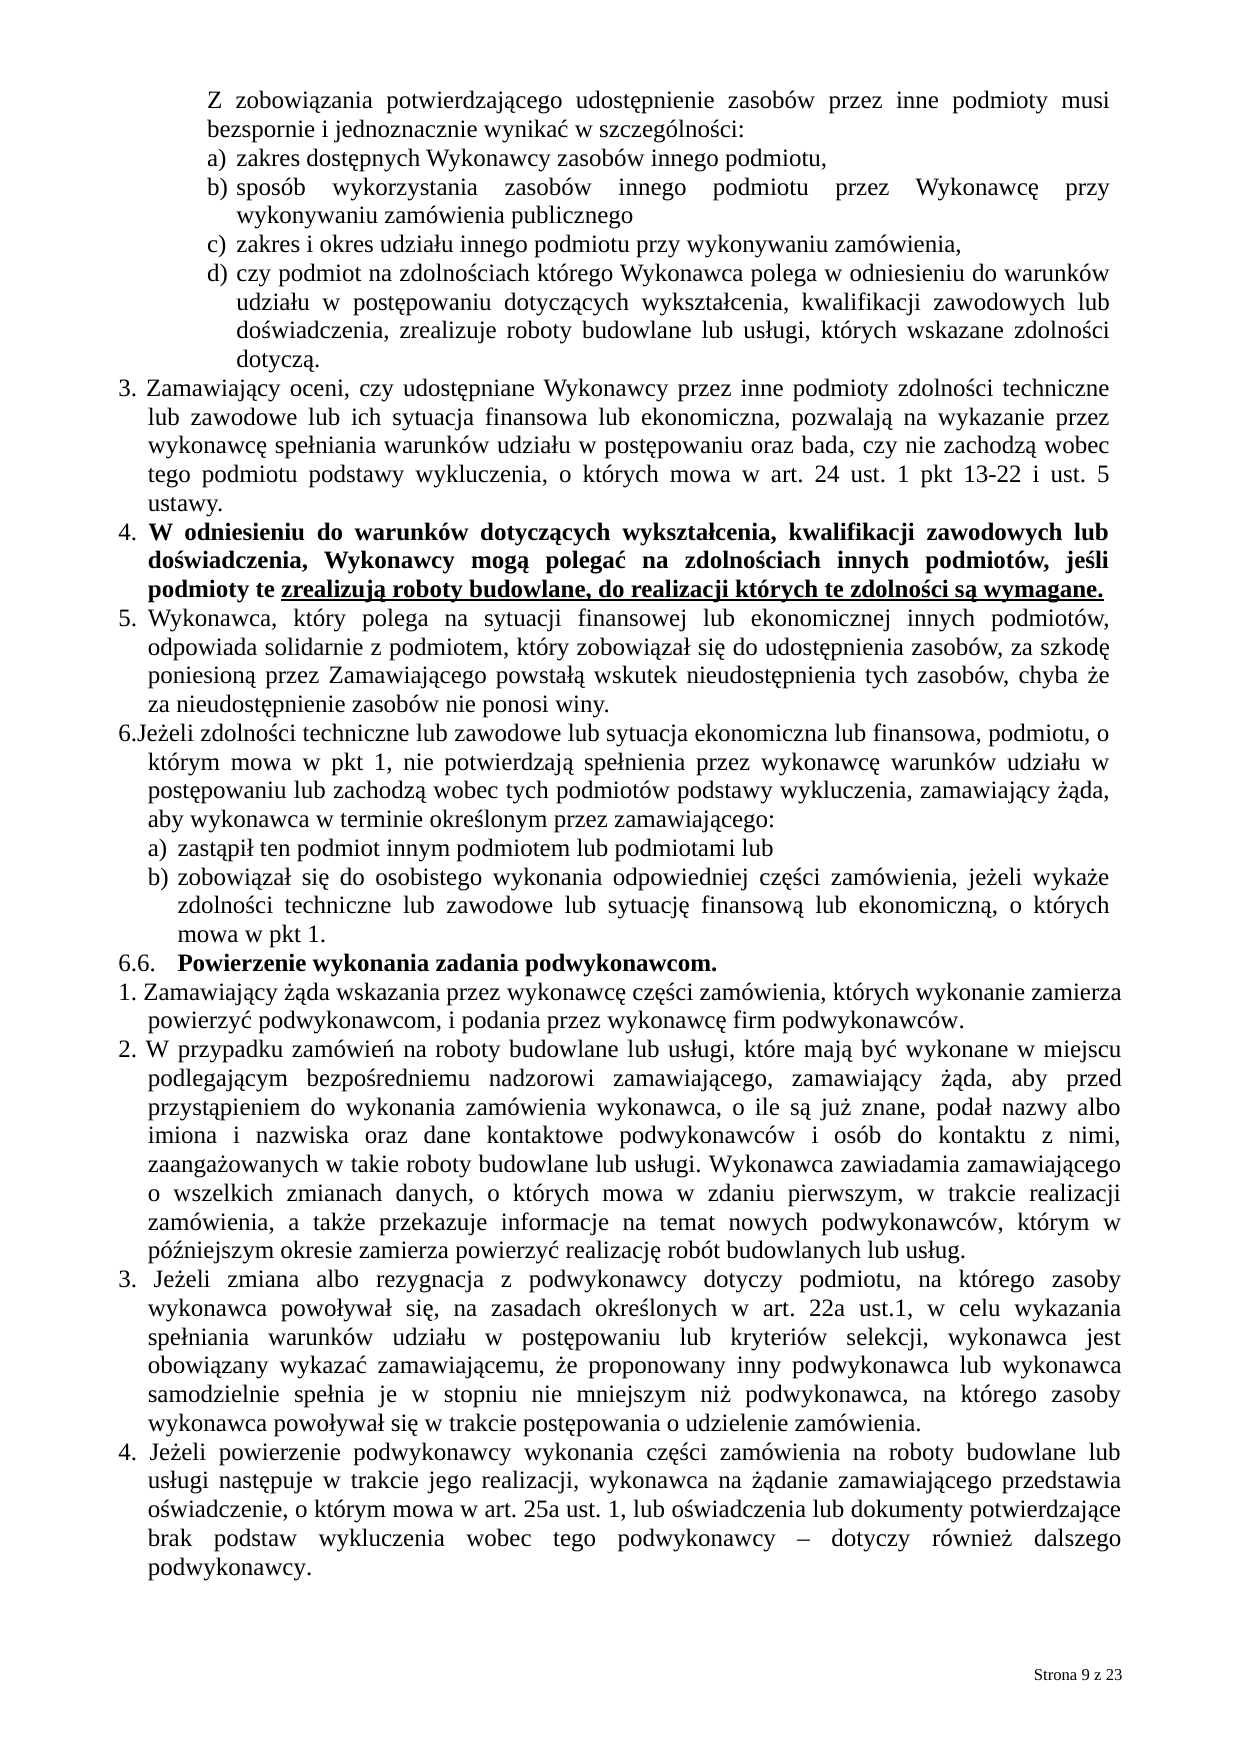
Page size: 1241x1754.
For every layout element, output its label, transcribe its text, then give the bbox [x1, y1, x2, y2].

text 4. Jeżeli powierzenie podwykonawcy wykonania części zamówienia na roboty budowlane lub usługi następuje w trakcie jego realizacji, wykonawca na żądanie zamawiającego przedstawia oświadczenie, o którym mowa w art. 25a ust. 1, lub oświadczenia lub dokumenty potwierdzające brak podstaw wykluczenia wobec tego podwykonawcy – dotyczy również dalszego podwykonawcy. [118, 1437, 1122, 1581]
list zastąpił ten podmiot innym podmiotem lub podmiotami lub [148, 833, 1110, 862]
text 3. Zamawiający oceni, czy udostępniane Wykonawcy przez inne podmioty zdolności techniczne lub zawodowe lub ich sytuacja finansowa lub ekonomiczna, pozwalają na wykazanie przez wykonawcę spełniania warunków udziału w postępowaniu oraz bada, czy nie zachodzą wobec tego podmiotu podstawy wykluczenia, o których mowa w art. 24 ust. 1 pkt 13-22 i ust. 5 ustawy. [118, 373, 1110, 517]
text 6.Jeżeli zdolności techniczne lub zawodowe lub sytuacja ekonomiczna lub finansowa, podmiotu, o którym mowa w pkt 1, nie potwierdzają spełnienia przez wykonawcę warunków udziału w postępowaniu lub zachodzą wobec tych podmiotów podstawy wykluczenia, zamawiający żąda, aby wykonawca w terminie określonym przez zamawiającego: [118, 718, 1110, 833]
text 6.6. Powierzenie wykonania zadania podwykonawcom. [118, 948, 1122, 977]
list zakres dostępnych Wykonawcy zasobów innego podmiotu, [207, 143, 1110, 172]
list zobowiązał się do osobistego wykonania odpowiedniej części zamówienia, jeżeli wykaże zdolności techniczne lub zawodowe lub sytuację finansową lub ekonomiczną, o których mowa w pkt 1. [148, 862, 1110, 948]
text Z zobowiązania potwierdzającego udostępnienie zasobów przez inne podmioty musi bezspornie i jednoznacznie wynikać w szczególności: [207, 86, 1110, 143]
text 5. Wykonawca, który polega na sytuacji finansowej lub ekonomicznej innych podmiotów, odpowiada solidarnie z podmiotem, który zobowiązał się do udostępnienia zasobów, za szkodę poniesioną przez Zamawiającego powstałą wskutek nieudostępnienia tych zasobów, chyba że za nieudostępnienie zasobów nie ponosi winy. [118, 603, 1110, 718]
text 2. W przypadku zamówień na roboty budowlane lub usługi, które mają być wykonane w miejscu podlegającym bezpośredniemu nadzorowi zamawiającego, zamawiający żąda, aby przed przystąpieniem do wykonania zamówienia wykonawca, o ile są już znane, podał nazwy albo imiona i nazwiska oraz dane kontaktowe podwykonawców i osób do kontaktu z nimi, zaangażowanych w takie roboty budowlane lub usługi. Wykonawca zawiadamia zamawiającego o wszelkich zmianach danych, o których mowa w zdaniu pierwszym, w trakcie realizacji zamówienia, a także przekazuje informacje na temat nowych podwykonawców, którym w późniejszym okresie zamierza powierzyć realizację robót budowlanych lub usług. [118, 1034, 1122, 1264]
text 1. Zamawiający żąda wskazania przez wykonawcę części zamówienia, których wykonanie zamierza powierzyć podwykonawcom, i podania przez wykonawcę firm podwykonawców. [118, 977, 1122, 1034]
list zakres i okres udziału innego podmiotu przy wykonywaniu zamówienia, [207, 229, 1110, 258]
text 4. W odniesieniu do warunków dotyczących wykształcenia, kwalifikacji zawodowych lub doświadczenia, Wykonawcy mogą polegać na zdolnościach innych podmiotów, jeśli podmioty te zrealizują roboty budowlane, do realizacji których te zdolności są wymagane. [118, 517, 1110, 603]
list sposób wykorzystania zasobów innego podmiotu przez Wykonawcę przy wykonywaniu zamówienia publicznego [207, 172, 1110, 229]
list czy podmiot na zdolnościach którego Wykonawca polega w odniesieniu do warunków udziału w postępowaniu dotyczących wykształcenia, kwalifikacji zawodowych lub doświadczenia, zrealizuje roboty budowlane lub usługi, których wskazane zdolności dotyczą. [207, 258, 1110, 373]
text 3. Jeżeli zmiana albo rezygnacja z podwykonawcy dotyczy podmiotu, na którego zasoby wykonawca powoływał się, na zasadach określonych w art. 22a ust.1, w celu wykazania spełniania warunków udziału w postępowaniu lub kryteriów selekcji, wykonawca jest obowiązany wykazać zamawiającemu, że proponowany inny podwykonawca lub wykonawca samodzielnie spełnia je w stopniu nie mniejszym niż podwykonawca, na którego zasoby wykonawca powoływał się w trakcie postępowania o udzielenie zamówienia. [118, 1264, 1122, 1437]
